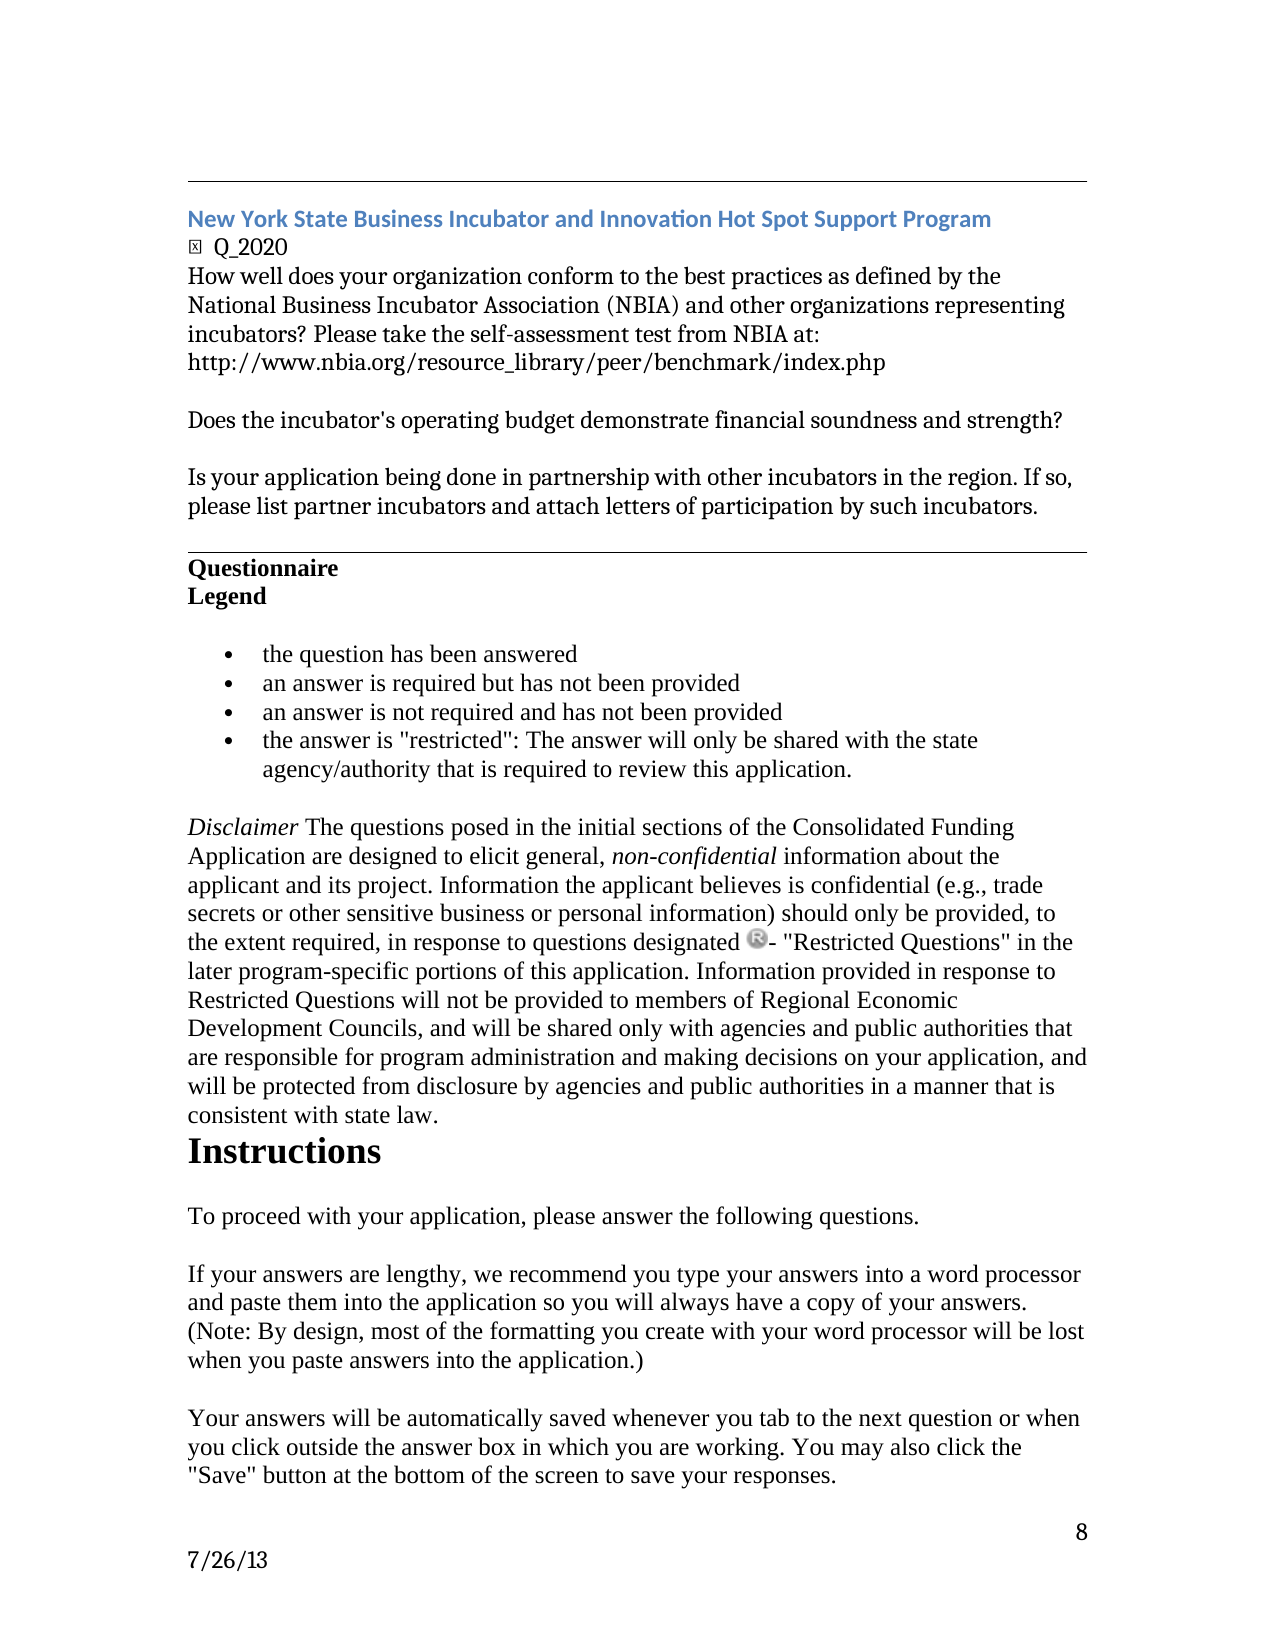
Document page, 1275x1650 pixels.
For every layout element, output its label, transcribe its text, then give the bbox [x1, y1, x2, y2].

list the answer is "restricted": The answer will only be shared with the state agency/authority that is required to review this application. [225, 726, 1087, 783]
text Instructions [187, 1128, 1087, 1172]
list an answer is not required and has not been provided [225, 697, 1087, 726]
text Legend [187, 581, 1087, 610]
text Does the incubator's operating budget demonstrate financial soundness and strength? [187, 406, 1087, 434]
text Disclaimer The questions posed in the initial sections of the Consolidated Funding Application are designed to elicit general, non-confidential information about the applicant and its project. Information the applicant believes is confidential (e.g., trade secrets or other sensitive business or personal information) should only be provided, to the extent required, in response to questions designated - "Restricted Questions" in the later program-specific portions of this application. Information provided in response to Restricted Questions will not be provided to members of Regional Economic Development Councils, and will be shared only with agencies and public authorities that are responsible for program administration and making decisions on your application, and will be protected from disclosure by agencies and public authorities in a manner that is consistent with state law. [187, 812, 1087, 1128]
text  Q_2020 [187, 233, 1087, 262]
subtitle New York State Business Incubator and Innovation Hot Spot Support Program [187, 203, 1087, 233]
list an answer is required but has not been provided [225, 668, 1087, 697]
text Your answers will be automatically saved whenever you tab to the next question or when you click outside the answer box in which you are working. You may also click the "Save" button at the bottom of the screen to save your responses. [187, 1403, 1087, 1489]
text To proceed with your application, please answer the following questions. [187, 1201, 1087, 1229]
list the question has been answered [225, 639, 1087, 668]
picture [746, 928, 768, 951]
text If your answers are lengthy, we recommend you type your answers into a word processor and paste them into the application so you will always have a copy of your answers. (Note: By design, most of the formatting you create with your word processor will be lost when you paste answers into the application.) [187, 1259, 1087, 1374]
text Is your application being done in partnership with other incubators in the region. If so, please list partner incubators and attach letters of participation by such incubators. [187, 463, 1087, 521]
text How well does your organization conform to the best practices as defined by the National Business Incubator Association (NBIA) and other organizations representing incubators? Please take the self-assessment test from NBIA at: http://www.nbia.org/resource_library/peer/benchmark/index.php [187, 262, 1087, 377]
text Questionnaire [187, 553, 1087, 581]
